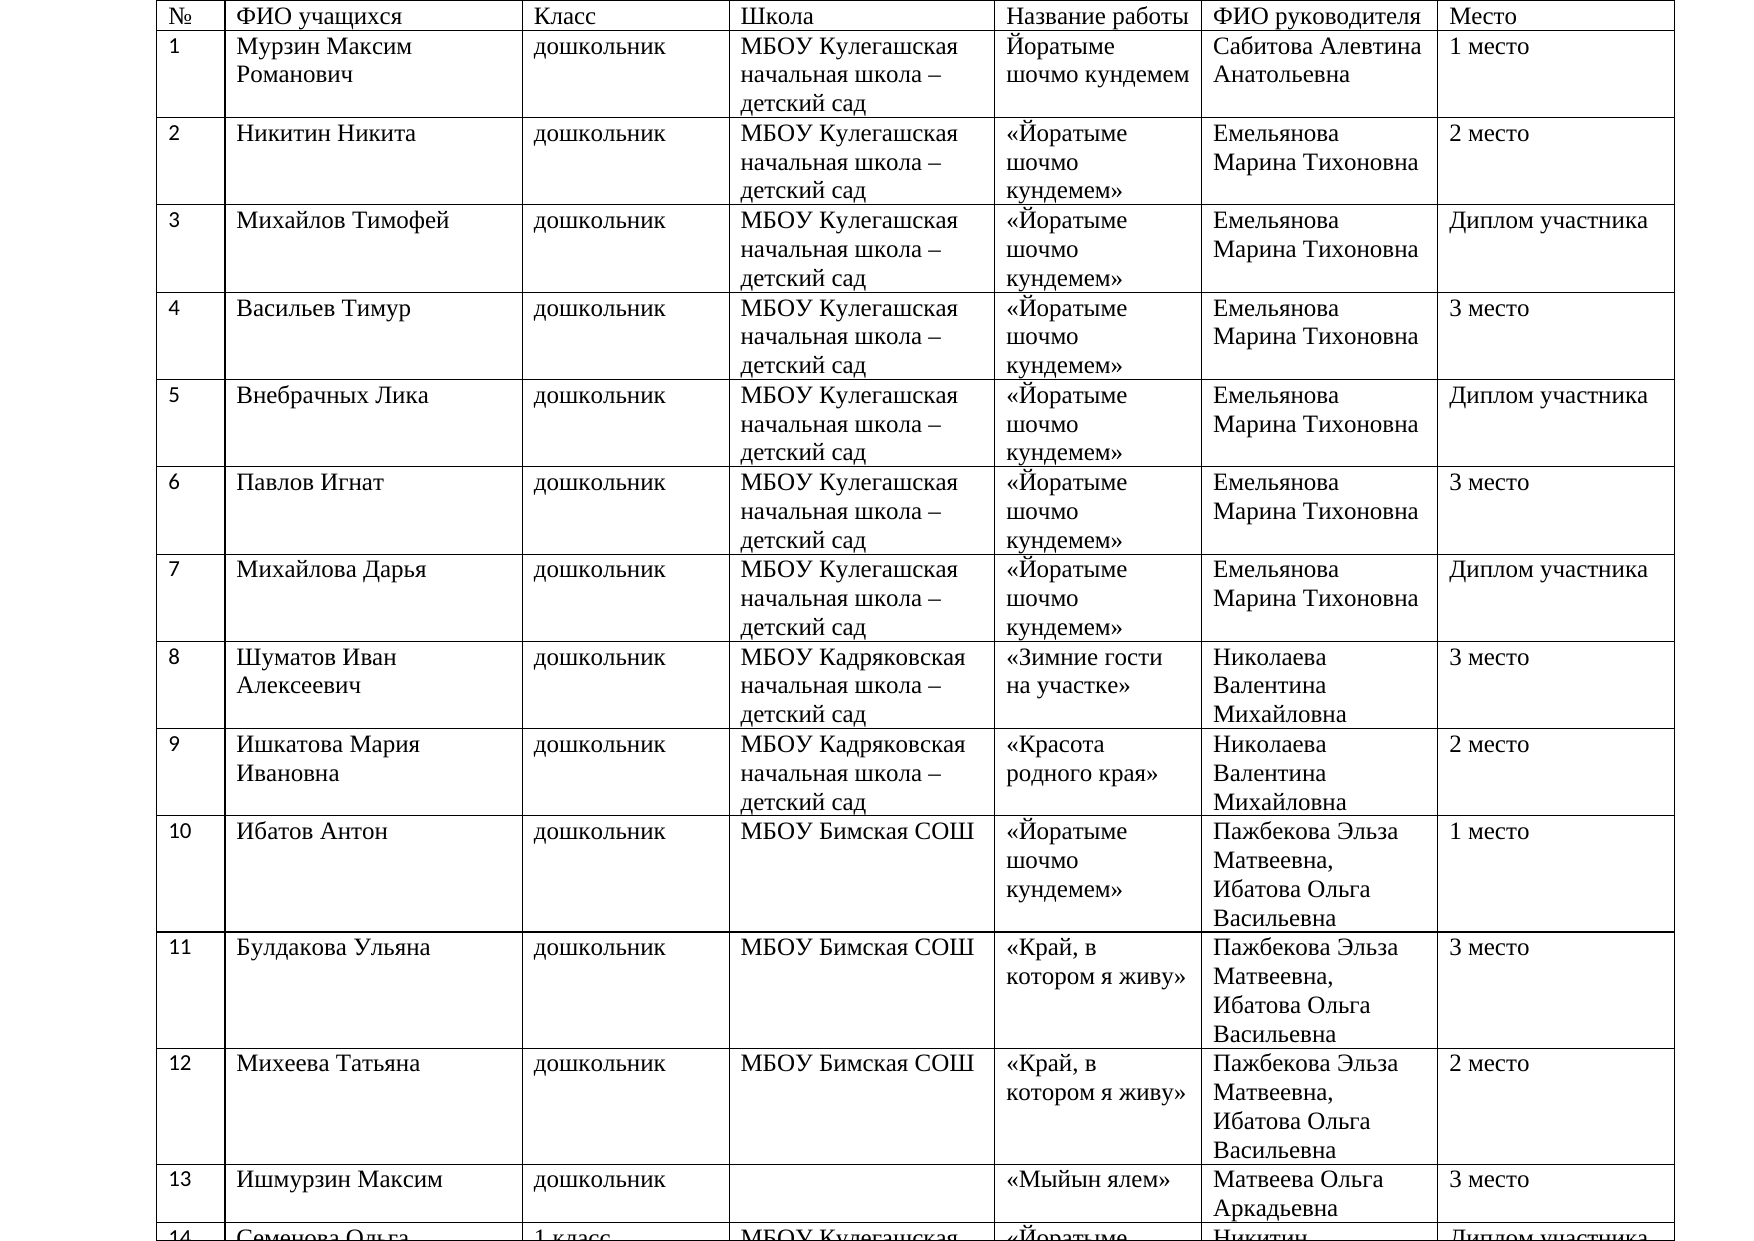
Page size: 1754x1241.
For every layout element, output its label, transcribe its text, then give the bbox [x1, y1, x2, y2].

table_cell «Йоратыме шочмо кундемем» [995, 205, 1201, 292]
table_cell дошкольник [523, 816, 729, 931]
table_cell 3 [157, 205, 224, 292]
table_cell 3 место [1438, 467, 1674, 553]
table_cell 3 место [1438, 933, 1674, 1047]
table_cell 3 место [1438, 293, 1674, 379]
table_cell 2 место [1438, 729, 1674, 815]
table_cell Ишкатова Мария Ивановна [226, 729, 522, 815]
table_cell дошкольник [523, 293, 729, 379]
table_cell Внебрачных Лика [226, 380, 522, 466]
table_header Название работы [995, 1, 1201, 30]
table_cell «Красота родного края» [995, 729, 1201, 815]
table_cell Михайлов Тимофей [226, 205, 522, 292]
table_cell МБОУ Кулегашская начальная школа – детский сад [730, 205, 994, 292]
table_cell «Край, в котором я живу» [995, 933, 1201, 1047]
table_header Класс [523, 1, 729, 30]
table_cell Семенова Ольга [226, 1223, 522, 1240]
table_cell Емельянова Марина Тихоновна [1202, 555, 1437, 641]
table_cell Ишмурзин Максим [226, 1165, 522, 1222]
table_cell 2 место [1438, 1049, 1674, 1163]
table_cell Емельянова Марина Тихоновна [1202, 380, 1437, 466]
table_cell дошкольник [523, 467, 729, 553]
table_cell Павлов Игнат [226, 467, 522, 553]
table_cell Диплом участника [1438, 1223, 1674, 1240]
table_cell Емельянова Марина Тихоновна [1202, 205, 1437, 292]
table_cell Шуматов Иван Алексеевич [226, 642, 522, 728]
table_cell дошкольник [523, 555, 729, 641]
table_cell дошкольник [523, 118, 729, 204]
table_cell МБОУ Кулегашская начальная школа – детский сад [730, 1223, 994, 1240]
table_cell дошкольник [523, 205, 729, 292]
table_cell МБОУ Кулегашская начальная школа – детский сад [730, 293, 994, 379]
table_cell «Зимние гости на участке» [995, 642, 1201, 728]
table_cell 5 [157, 380, 224, 466]
table_cell Йоратыме шочмо кундемем [995, 31, 1201, 117]
table_cell Михеева Татьяна [226, 1049, 522, 1163]
table_cell 7 [157, 555, 224, 641]
table_cell 1 место [1438, 31, 1674, 117]
table_cell МБОУ Кулегашская начальная школа – детский сад [730, 118, 994, 204]
table_cell дошкольник [523, 31, 729, 117]
table_cell «Край, в котором я живу» [995, 1049, 1201, 1163]
table_cell Емельянова Марина Тихоновна [1202, 467, 1437, 553]
table_cell Диплом участника [1438, 205, 1674, 292]
table_cell МБОУ Кулегашская начальная школа – детский сад [730, 380, 994, 466]
table_cell 6 [157, 467, 224, 553]
table_cell Диплом участника [1438, 555, 1674, 641]
table_cell Пажбекова Эльза Матвеевна, Ибатова Ольга Васильевна [1202, 933, 1437, 1047]
table_cell Булдакова Ульяна [226, 933, 522, 1047]
table_header Место [1438, 1, 1674, 30]
table_cell Васильев Тимур [226, 293, 522, 379]
table_cell дошкольник [523, 933, 729, 1047]
table_cell МБОУ Кулегашская начальная школа – детский сад [730, 31, 994, 117]
table_cell Матвеева Ольга Аркадьевна [1202, 1165, 1437, 1222]
table_cell 11 [157, 933, 224, 1047]
table_cell Мурзин Максим Романович [226, 31, 522, 117]
table_cell «Йоратыме шочмо кундемем» [995, 555, 1201, 641]
table_header № [157, 1, 224, 30]
table_cell дошкольник [523, 380, 729, 466]
table_cell Пажбекова Эльза Матвеевна, Ибатова Ольга Васильевна [1202, 1049, 1437, 1163]
table_cell Диплом участника [1438, 380, 1674, 466]
table_cell 2 место [1438, 118, 1674, 204]
table_cell Емельянова Марина Тихоновна [1202, 293, 1437, 379]
table_cell 13 [157, 1165, 224, 1222]
table_cell «Йоратыме шочмо кундемем» [995, 467, 1201, 553]
table_cell МБОУ Кадряковская начальная школа – детский сад [730, 729, 994, 815]
table_cell МБОУ Бимская СОШ [730, 1049, 994, 1163]
table_cell 14 [157, 1223, 224, 1240]
table_cell Николаева Валентина Михайловна [1202, 642, 1437, 728]
table_cell дошкольник [523, 1049, 729, 1163]
table_cell дошкольник [523, 642, 729, 728]
table_cell «Мыйын ялем» [995, 1165, 1201, 1222]
table_cell 9 [157, 729, 224, 815]
table_cell «Йоратыме шочмо кундемем» [995, 293, 1201, 379]
table_cell 1 [157, 31, 224, 117]
table_header Школа [730, 1, 994, 30]
table_cell МБОУ Бимская СОШ [730, 816, 994, 931]
table_cell Никитин Константин Валерьевич [1202, 1223, 1437, 1240]
table_cell «Йоратыме шочмо кундемем» [995, 816, 1201, 931]
table_cell Пажбекова Эльза Матвеевна, Ибатова Ольга Васильевна [1202, 816, 1437, 931]
table_cell 2 [157, 118, 224, 204]
table_cell Емельянова Марина Тихоновна [1202, 118, 1437, 204]
table_cell 3 место [1438, 1165, 1674, 1222]
table_cell Никитин Никита [226, 118, 522, 204]
table_cell 1 место [1438, 816, 1674, 931]
table_cell [730, 1165, 994, 1222]
table_cell 1 класс [523, 1223, 729, 1240]
table_cell дошкольник [523, 1165, 729, 1222]
table_cell 4 [157, 293, 224, 379]
table_cell «Йоратыме шочмо кундемем» [995, 380, 1201, 466]
table_cell 12 [157, 1049, 224, 1163]
table_header ФИО учащихся [226, 1, 522, 30]
table_cell МБОУ Кулегашская начальная школа – детский сад [730, 467, 994, 553]
table_cell МБОУ Кадряковская начальная школа – детский сад [730, 642, 994, 728]
table_cell Николаева Валентина Михайловна [1202, 729, 1437, 815]
table_cell Ибатов Антон [226, 816, 522, 931]
table_header ФИО руководителя [1202, 1, 1437, 30]
table_cell 10 [157, 816, 224, 931]
table_cell 8 [157, 642, 224, 728]
table_cell 3 место [1438, 642, 1674, 728]
table_cell Михайлова Дарья [226, 555, 522, 641]
table_cell «Йоратыме шочмо кундемем» [995, 118, 1201, 204]
table_cell «Йоратыме шочмо кундемем» [995, 1223, 1201, 1240]
table_cell МБОУ Кулегашская начальная школа – детский сад [730, 555, 994, 641]
table_cell дошкольник [523, 729, 729, 815]
table_cell МБОУ Бимская СОШ [730, 933, 994, 1047]
table_cell Сабитова Алевтина Анатольевна [1202, 31, 1437, 117]
